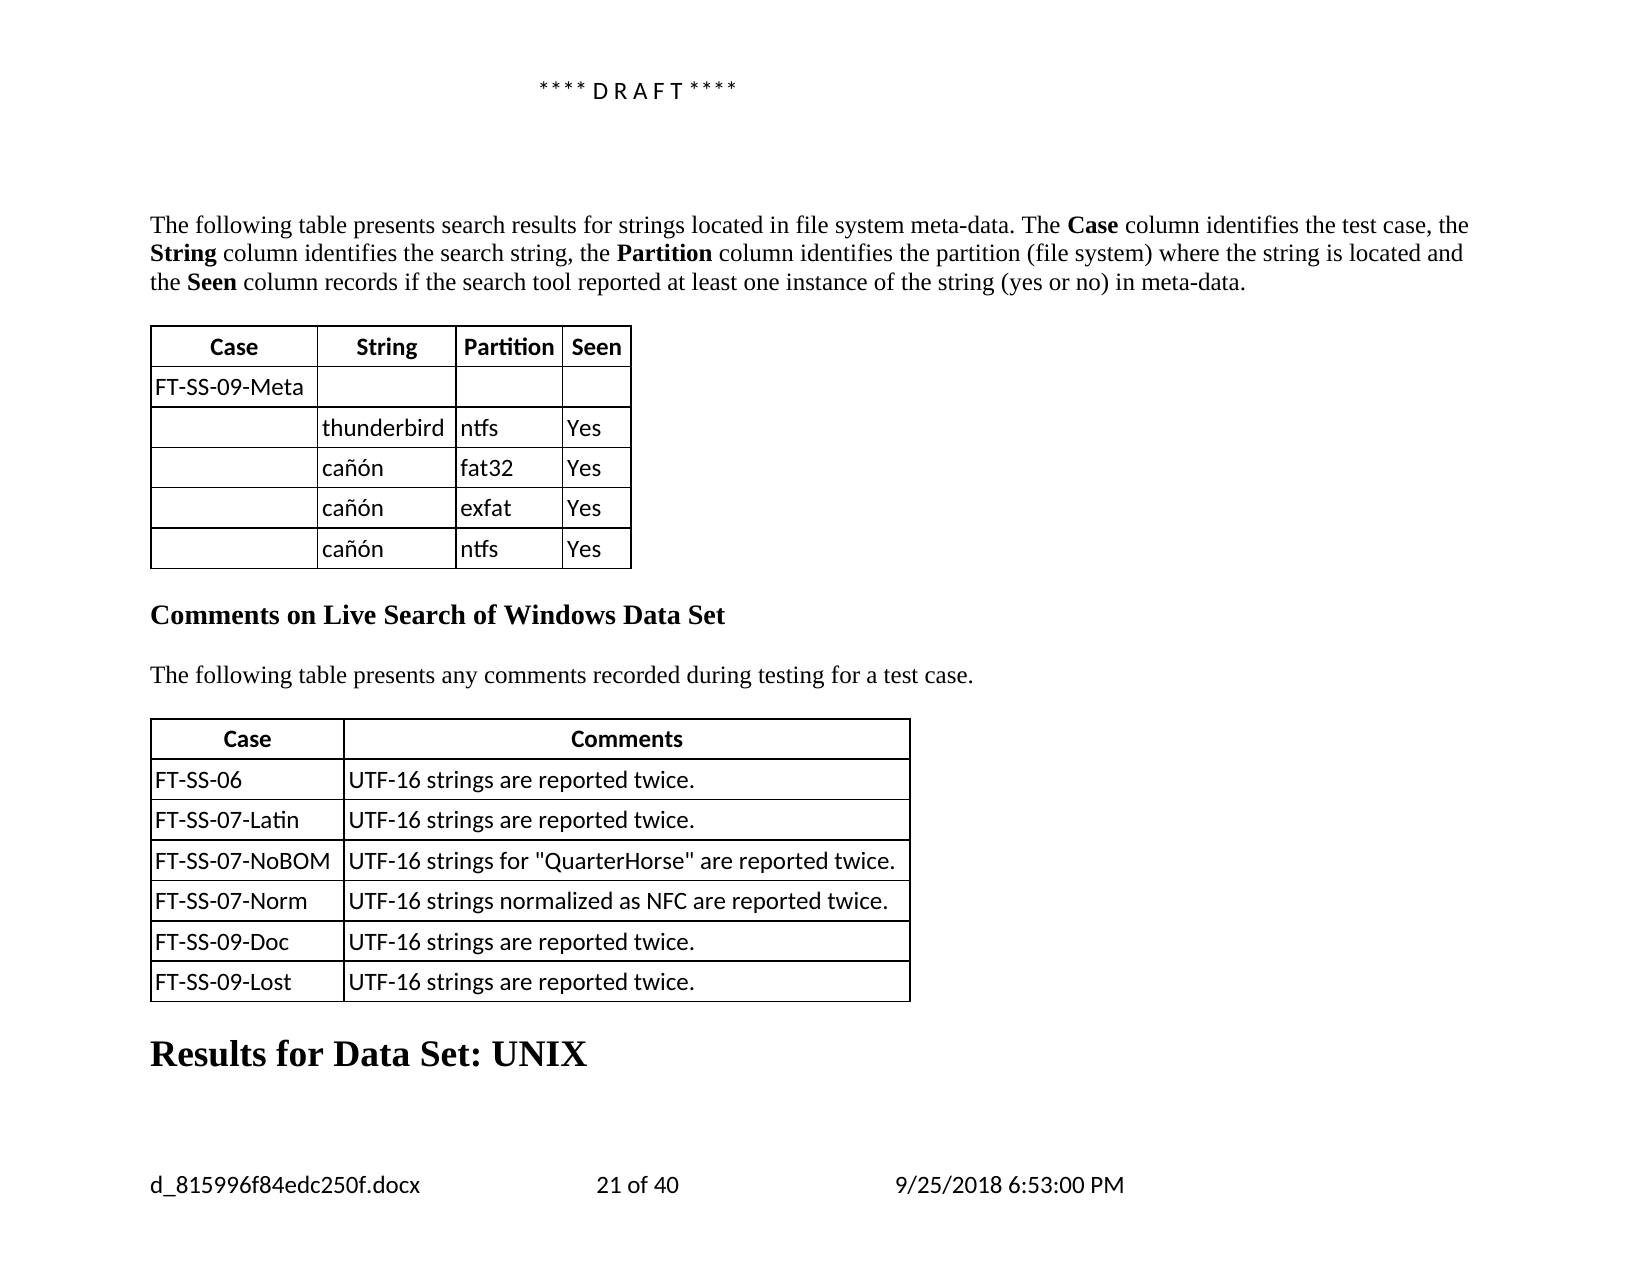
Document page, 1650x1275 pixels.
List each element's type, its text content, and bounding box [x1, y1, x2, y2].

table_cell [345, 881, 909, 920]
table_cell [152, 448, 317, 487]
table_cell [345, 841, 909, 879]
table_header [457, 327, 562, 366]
subtitle Comments on Live Search of Windows Data Set [150, 598, 1500, 631]
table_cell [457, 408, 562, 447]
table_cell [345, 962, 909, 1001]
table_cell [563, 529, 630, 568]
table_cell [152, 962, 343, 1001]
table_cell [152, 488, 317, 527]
text The following table presents search results for strings located in file system meta-data. The Case column identifies the test case, the String column identifies the search string, the Partition column identifies the partition (file system) where the string is located and the Seen column records if the search tool reported at least one instance of the string (yes or no) in meta-data. [150, 210, 1500, 296]
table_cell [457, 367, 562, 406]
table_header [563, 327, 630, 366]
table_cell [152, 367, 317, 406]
subtitle Results for Data Set: UNIX [150, 1031, 1500, 1074]
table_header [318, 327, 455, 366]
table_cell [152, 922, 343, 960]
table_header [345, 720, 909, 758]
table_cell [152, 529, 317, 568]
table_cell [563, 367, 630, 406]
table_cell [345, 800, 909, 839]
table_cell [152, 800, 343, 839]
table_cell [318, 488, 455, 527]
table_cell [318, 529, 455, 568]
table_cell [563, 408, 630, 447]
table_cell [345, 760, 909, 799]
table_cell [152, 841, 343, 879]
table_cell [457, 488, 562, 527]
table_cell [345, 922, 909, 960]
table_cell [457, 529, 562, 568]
text The following table presents any comments recorded during testing for a test case. [150, 660, 1500, 689]
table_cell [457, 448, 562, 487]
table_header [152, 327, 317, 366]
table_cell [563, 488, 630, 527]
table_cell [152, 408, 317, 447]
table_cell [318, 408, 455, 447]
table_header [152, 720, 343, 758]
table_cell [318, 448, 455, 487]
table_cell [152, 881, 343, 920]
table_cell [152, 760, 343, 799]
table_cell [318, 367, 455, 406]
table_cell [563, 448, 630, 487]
